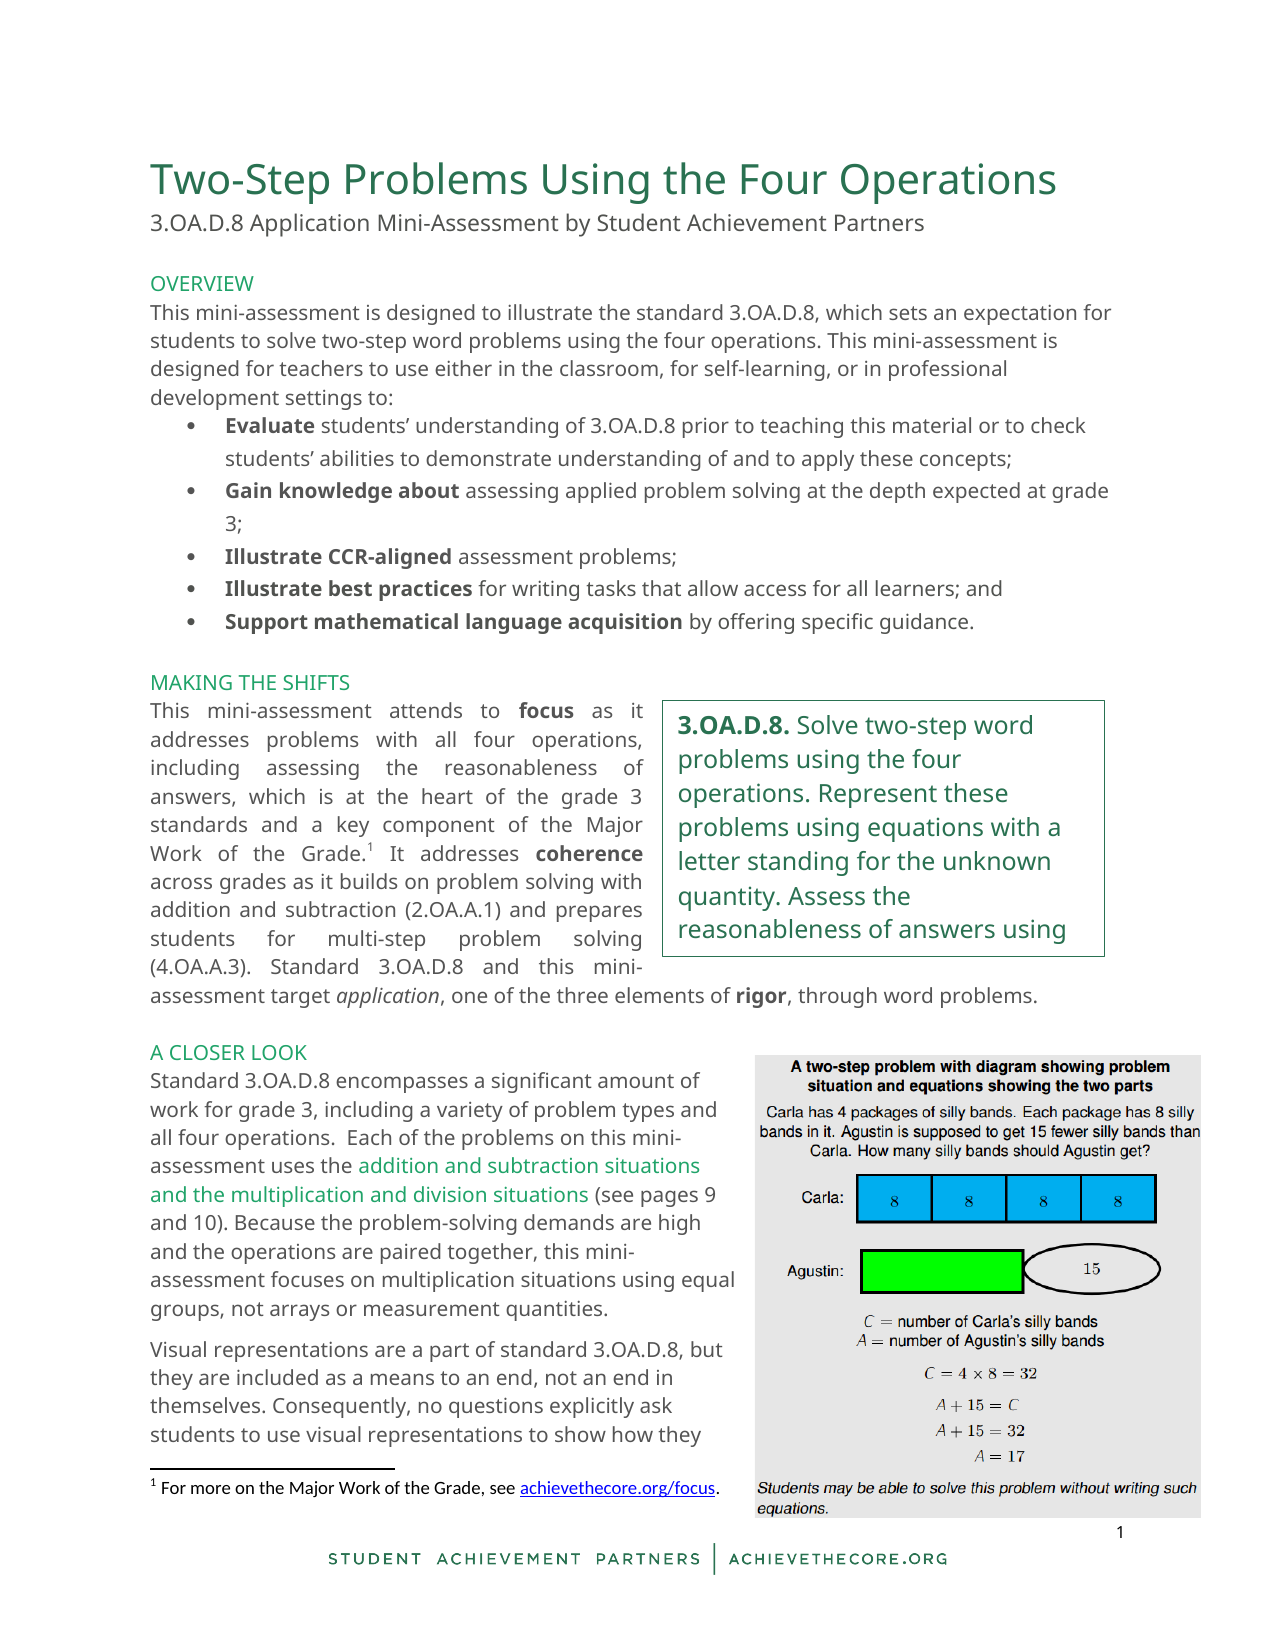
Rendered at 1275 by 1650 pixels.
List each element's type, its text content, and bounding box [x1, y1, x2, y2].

text This mini-assessment attends to focus as it addresses problems with all four operations, including assessing the reasonableness of answers, which is at the heart of the grade 3 standards and a key component of the Major Work of the Grade. It addresses coherence across grades as it builds on problem solving with addition and subtraction (2.OA.A.1) and prepares students for multi-step problem solving (4.OA.A.3). Standard 3.OA.D.8 and this mini-assessment target application, one of the three elements of rigor, through word problems. [150, 697, 1125, 1009]
text 3.OA.D.8 Application Mini-Assessment by Student Achievement Partners [150, 207, 1125, 238]
list Illustrate best practices for writing tasks that allow access for all learners; and [187, 574, 1125, 603]
text Standard 3.OA.D.8 encompasses a significant amount of work for grade 3, including a variety of problem types and all four operations. Each of the problems on this mini-assessment uses the addition and subtraction situations and the multiplication and division situations (see pages 9 and 10). Because the problem-solving demands are high and the operations are paired together, this mini-assessment focuses on multiplication situations using equal groups, not arrays or measurement quantities. [150, 1066, 754, 1322]
list Support mathematical language acquisition by offering specific guidance. [187, 607, 1125, 636]
text A CLOSER LOOK [150, 1038, 1125, 1066]
list Illustrate CCR-aligned assessment problems; [187, 542, 1125, 570]
list Gain knowledge about assessing applied problem solving at the depth expected at grade 3; [187, 477, 1125, 538]
text This mini-assessment is designed to illustrate the standard 3.OA.D.8, which sets an expectation for students to solve two-step word problems using the four operations. This mini-assessment is designed for teachers to use either in the classroom, for self-learning, or in professional development settings to: [150, 298, 1125, 411]
picture [328, 1543, 947, 1575]
text MAKING THE SHIFTS [150, 668, 1125, 697]
text OVERVIEW [150, 269, 1125, 298]
picture [754, 1055, 1202, 1518]
list Evaluate students’ understanding of 3.OA.D.8 prior to teaching this material or to check students’ abilities to demonstrate understanding of and to apply these concepts; [187, 411, 1125, 472]
text Two-Step Problems Using the Four Operations [150, 150, 1125, 207]
